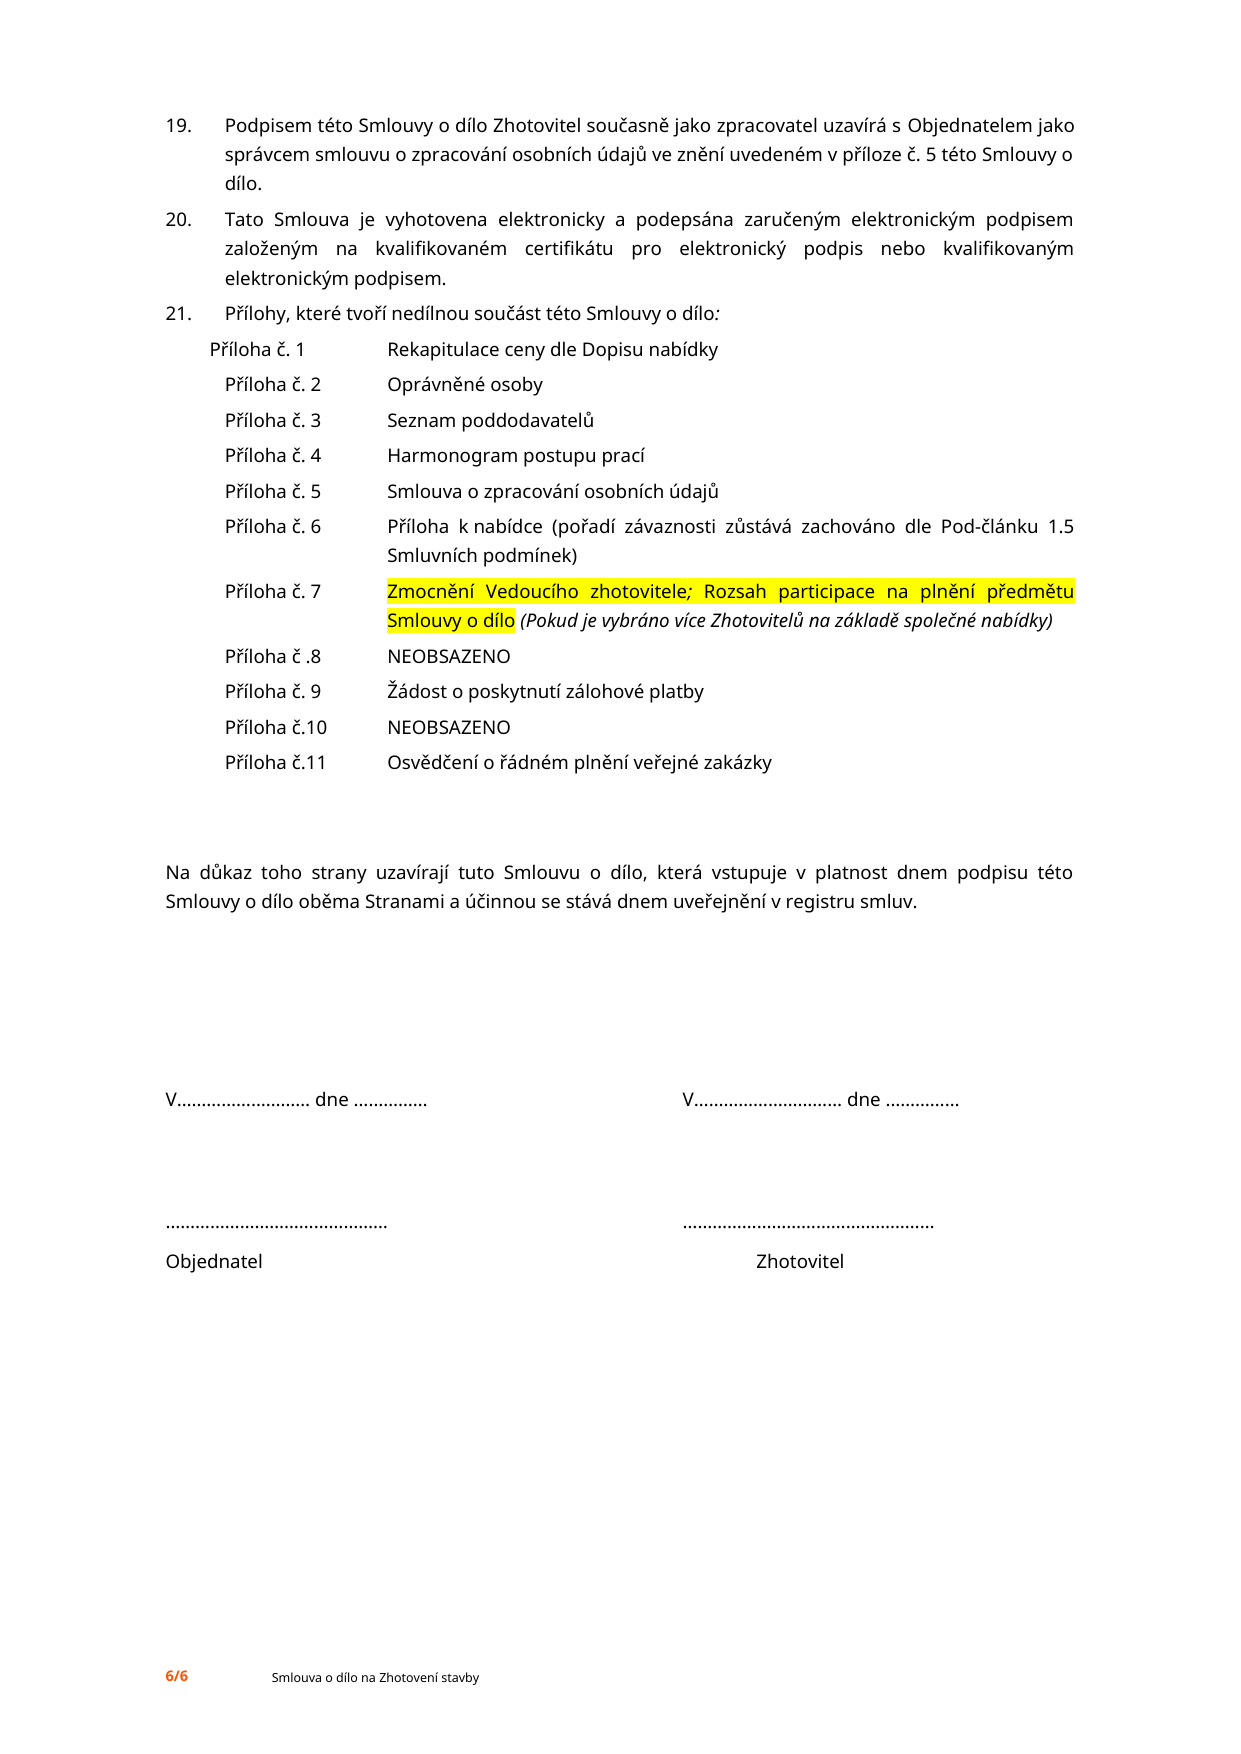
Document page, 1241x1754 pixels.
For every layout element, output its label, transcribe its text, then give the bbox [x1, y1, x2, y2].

list Tato Smlouva je vyhotovena elektronicky a podepsána zaručeným elektronickým podpisem založeným na kvalifikovaném certifikátu pro elektronický podpis nebo kvalifikovaným elektronickým podpisem. [165, 206, 1075, 290]
list Podpisem této Smlouvy o dílo Zhotovitel současně jako zpracovatel uzavírá s Objednatelem jako správcem smlouvu o zpracování osobních údajů ve znění uvedeném v příloze č. 5 této Smlouvy o dílo. [165, 112, 1075, 196]
list Příloha č .8 NEOBSAZENO [224, 643, 1075, 668]
list Příloha č. 5 Smlouva o zpracování osobních údajů [224, 478, 1075, 503]
list Příloha č. 1 Rekapitulace ceny dle Dopisu nabídky [165, 336, 1075, 361]
text V……………………… dne …………… V………………………… dne …………… [165, 1086, 1075, 1112]
list Příloha č. 2 Oprávněné osoby [224, 371, 1075, 397]
list Příloha č. 4 Harmonogram postupu prací [224, 442, 1075, 468]
list Na důkaz toho strany uzavírají tuto Smlouvu o dílo, která vstupuje v platnost dnem podpisu této Smlouvy o dílo oběma Stranami a účinnou se stává dnem uveřejnění v registru smluv. [165, 859, 1075, 914]
text Objednatel Zhotovitel [165, 1248, 1075, 1274]
list Příloha č. 3 Seznam poddodavatelů [224, 407, 1075, 432]
text ……………………………………… …………………………………………… [165, 1208, 1075, 1233]
list Příloha č.11 Osvědčení o řádném plnění veřejné zakázky [224, 749, 1075, 775]
list Přílohy, které tvoří nedílnou součást této Smlouvy o dílo: [165, 300, 1075, 326]
list Příloha č. 6 Příloha k nabídce (pořadí závaznosti zůstává zachováno dle Pod-článku 1.5 Smluvních podmínek) [224, 513, 1075, 568]
list Příloha č. 7 Zmocnění Vedoucího zhotovitele; Rozsah participace na plnění předmětu Smlouvy o dílo (Pokud je vybráno více Zhotovitelů na základě společné nabídky) [224, 578, 1075, 633]
list Příloha č. 9 Žádost o poskytnutí zálohové platby [224, 678, 1075, 704]
list Příloha č.10 NEOBSAZENO [224, 714, 1075, 739]
